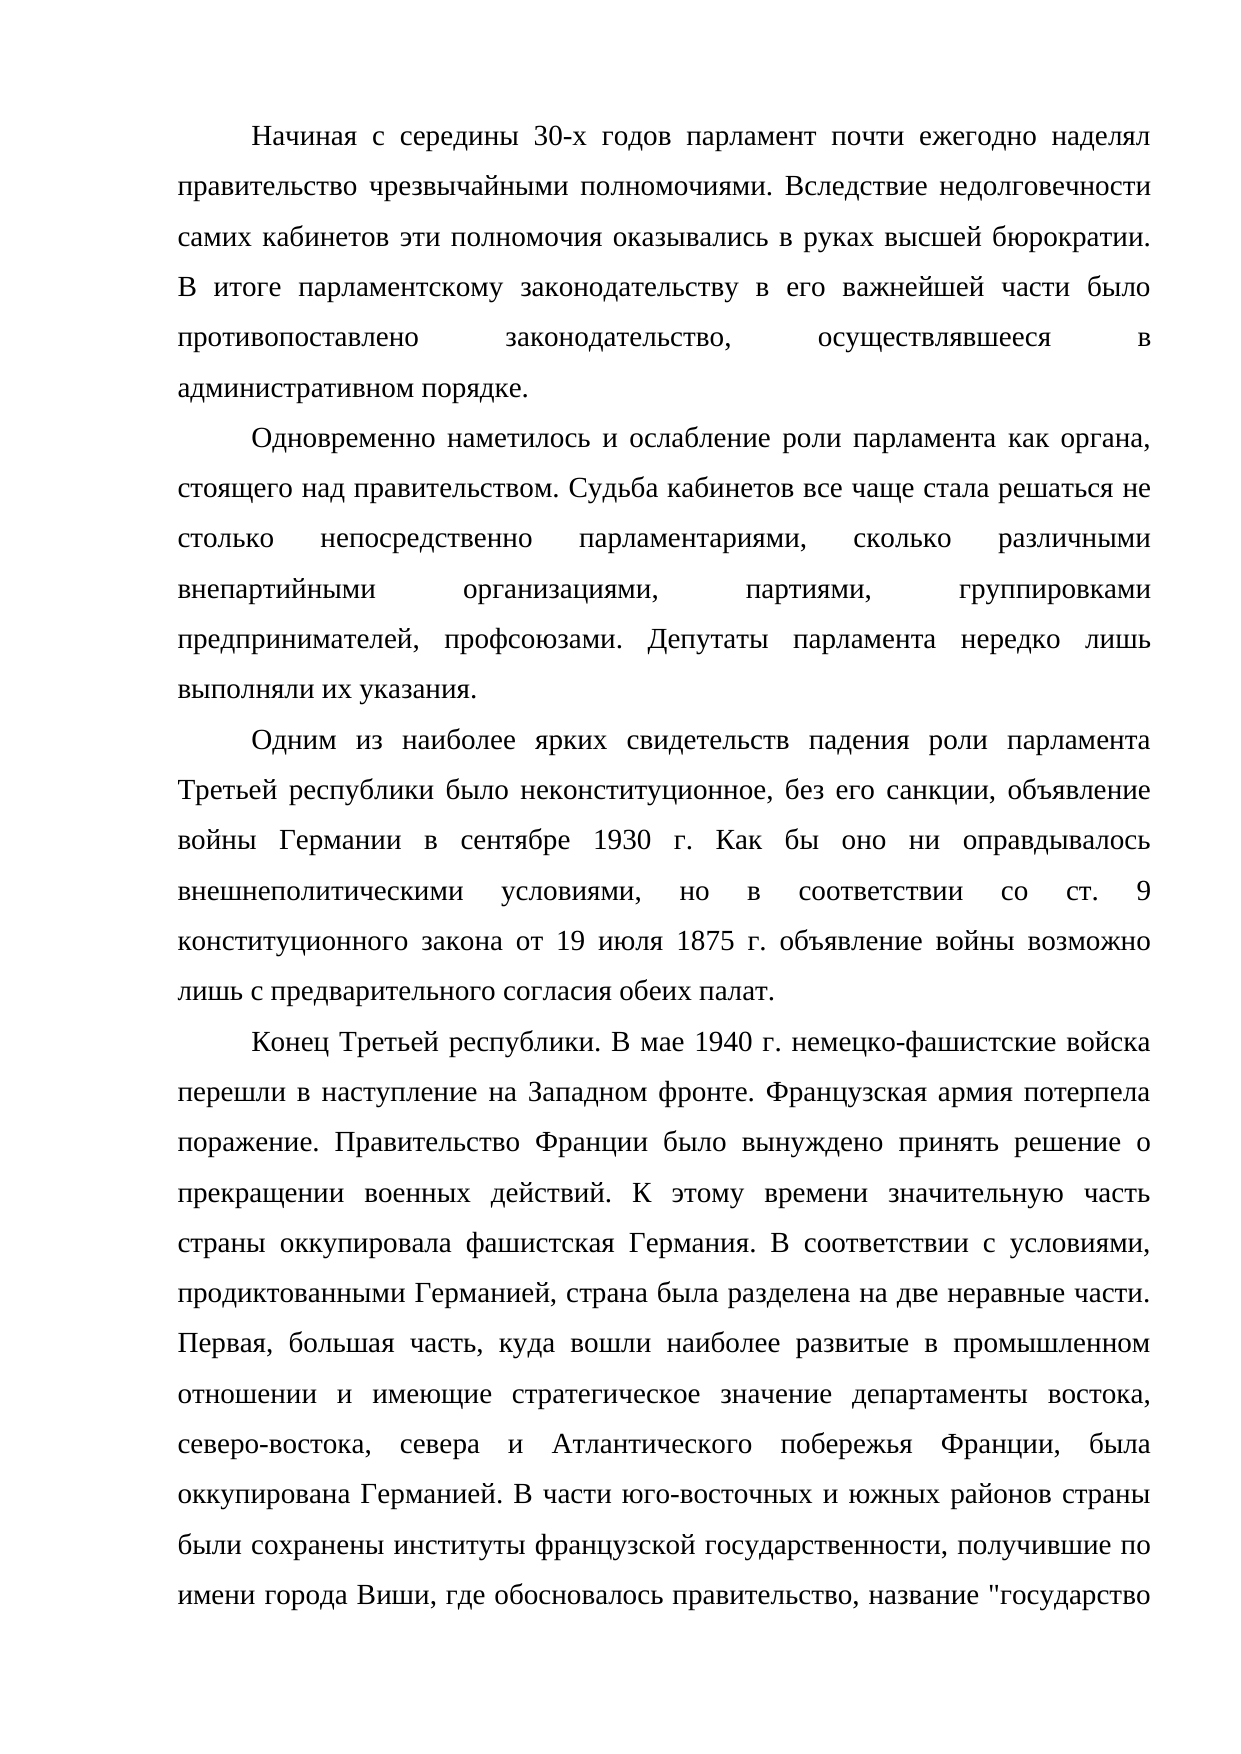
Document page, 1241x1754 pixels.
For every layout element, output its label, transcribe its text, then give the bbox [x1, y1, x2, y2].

text Одновременно наметилось и ослабление роли парламента как органа, стоящего над правительством. Судьба кабинетов все чаще стала решаться не столько непосредственно парламентариями, сколько различными внепартийными организациями, партиями, группировками предпринимателей, профсоюзами. Депутаты парламента нередко лишь выполняли их указания. [177, 420, 1152, 705]
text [177, 1024, 1152, 1611]
text Начиная с середины 30-х годов парламент почти ежегодно наделял правительство чрезвычайными полномочиями. Вследствие недолговечности самих кабинетов эти полномочия оказывались в руках высшей бюрократии. В итоге парламентскому законодательству в его важнейшей части было противопоставлено законодательство, осуществлявшееся в административном порядке. [177, 118, 1152, 403]
text Одним из наиболее ярких свидетельств падения роли парламента Третьей республики было неконституционное, без его санкции, объявление войны Германии в сентябре . Как бы оно ни оправдывалось внешнеполитическими условиями, но в соответствии со ст. 9 конституционного закона от 19 июля . объявление войны возможно лишь с предварительного согласия обеих палат. [177, 722, 1152, 1007]
